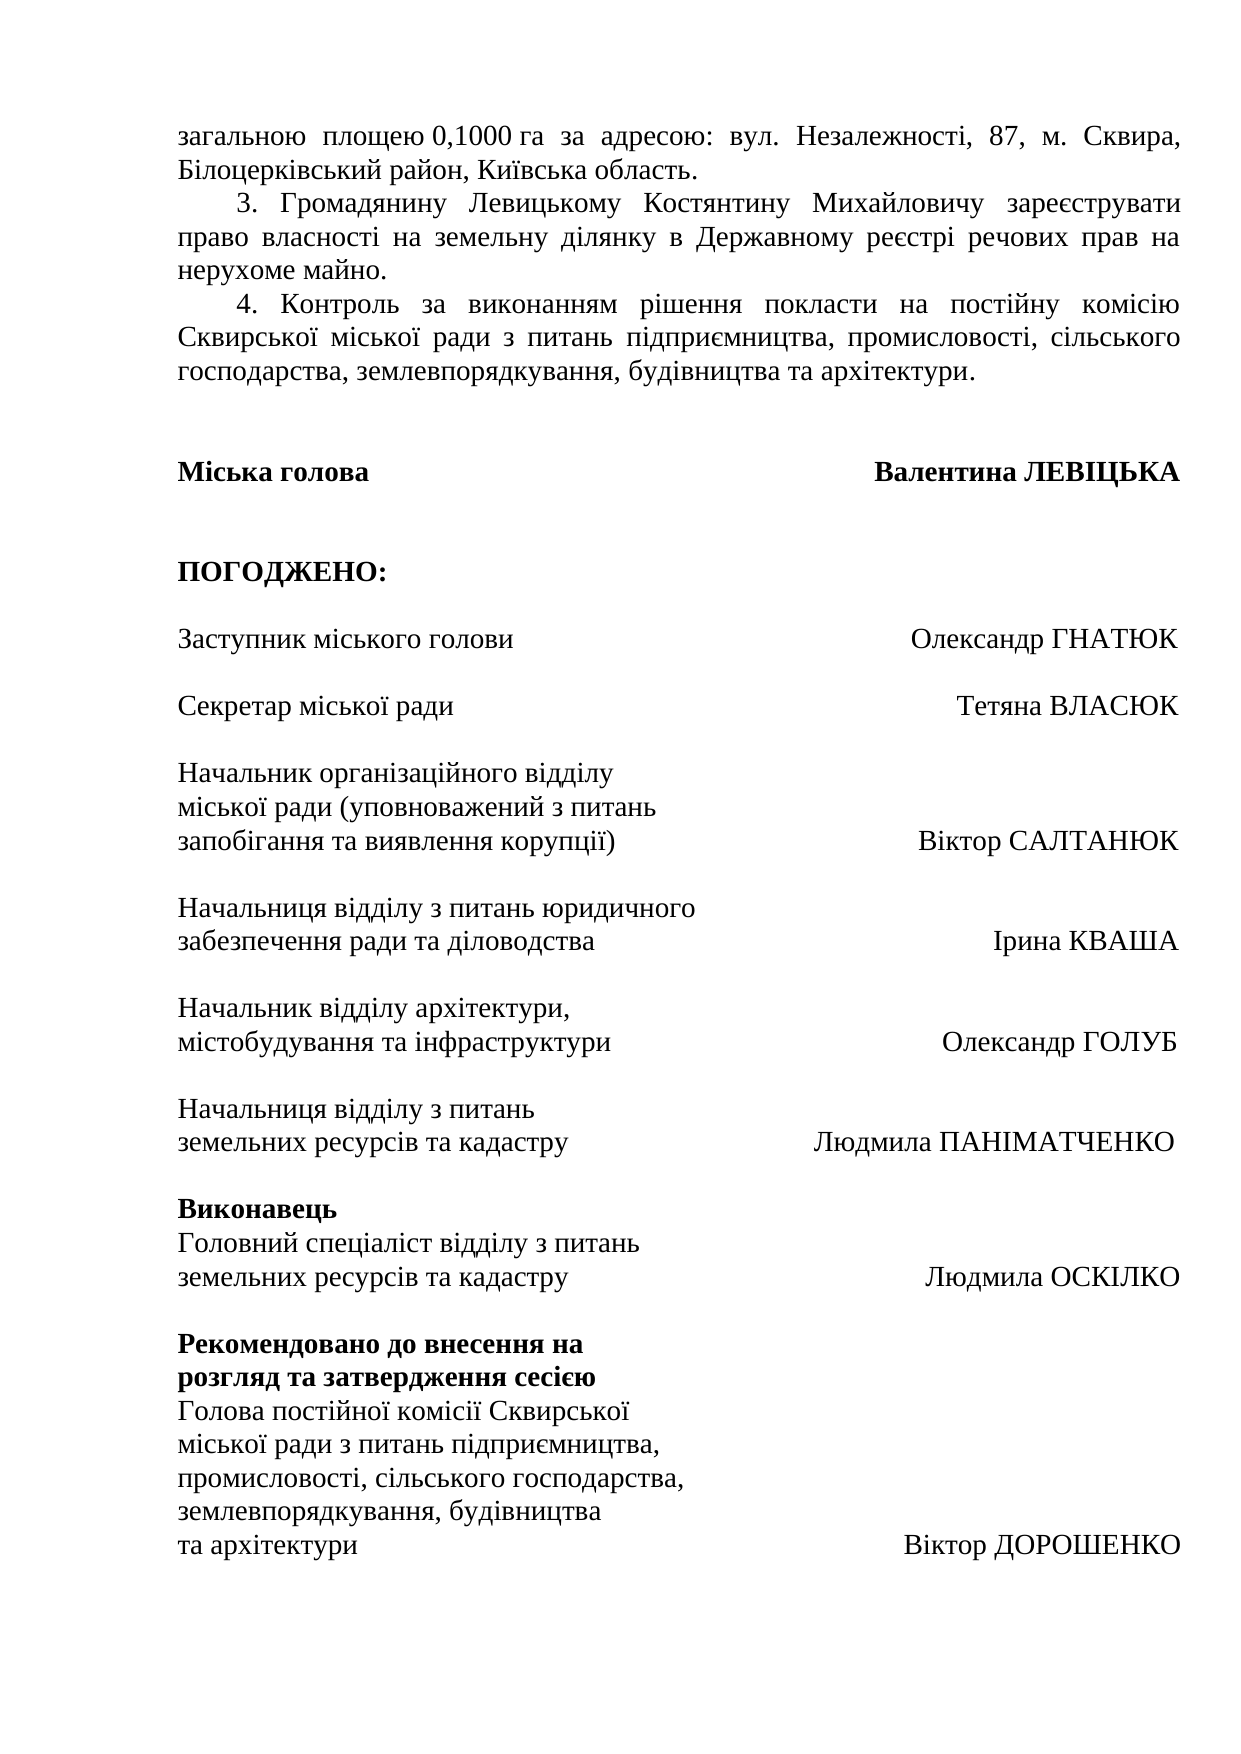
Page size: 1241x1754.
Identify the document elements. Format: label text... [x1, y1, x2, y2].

text земельних ресурсів та кадастру Людмила ПАНІМАТЧЕНКО [177, 1124, 1181, 1158]
text Міська голова Валентина ЛЕВІЦЬКА [177, 454, 1181, 487]
text запобігання та виявлення корупції) Віктор САЛТАНЮК [177, 823, 1181, 856]
text Голова постійної комісії Сквирської [177, 1393, 1181, 1426]
text Начальниця відділу з питань [177, 1091, 1181, 1124]
text Рекомендовано до внесення на [177, 1326, 1181, 1359]
text земельних ресурсів та кадастру Людмила ОСКІЛКО [177, 1259, 1181, 1292]
text 4. Контроль за виконанням рішення покласти на постійну комісію Сквирської міської ради з питань підприємництва, промисловості, сільського господарства, землевпорядкування, будівництва та архітектури. [177, 286, 1181, 387]
text землевпорядкування, будівництва [177, 1493, 1181, 1527]
text 3. Громадянину Левицькому Костянтину Михайловичу зареєструвати право власності на земельну ділянку в Державному реєстрі речових прав на нерухоме майно. [177, 185, 1181, 286]
text міської ради з питань підприємництва, [177, 1426, 1181, 1460]
text розгляд та затвердження сесією [177, 1359, 1181, 1393]
text Начальник відділу архітектури, [177, 990, 1181, 1024]
text міської ради (уповноважений з питань [177, 789, 1181, 823]
text промисловості, сільського господарства, [177, 1460, 1181, 1493]
text ПОГОДЖЕНО: [177, 554, 1181, 588]
text Головний спеціаліст відділу з питань [177, 1225, 1181, 1259]
text Начальник організаційного відділу [177, 756, 1181, 789]
text Заступник міського голови Олександр ГНАТЮК [177, 621, 1181, 655]
text містобудування та інфраструктури Олександр ГОЛУБ [177, 1024, 1181, 1057]
text Начальниця відділу з питань юридичного [177, 890, 1181, 923]
text Виконавець [177, 1192, 1181, 1225]
text забезпечення ради та діловодства Ірина КВАША [177, 923, 1181, 957]
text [177, 118, 1181, 185]
text та архітектури Віктор ДОРОШЕНКО [177, 1527, 1181, 1561]
text Секретар міської ради Тетяна ВЛАСЮК [177, 688, 1181, 722]
